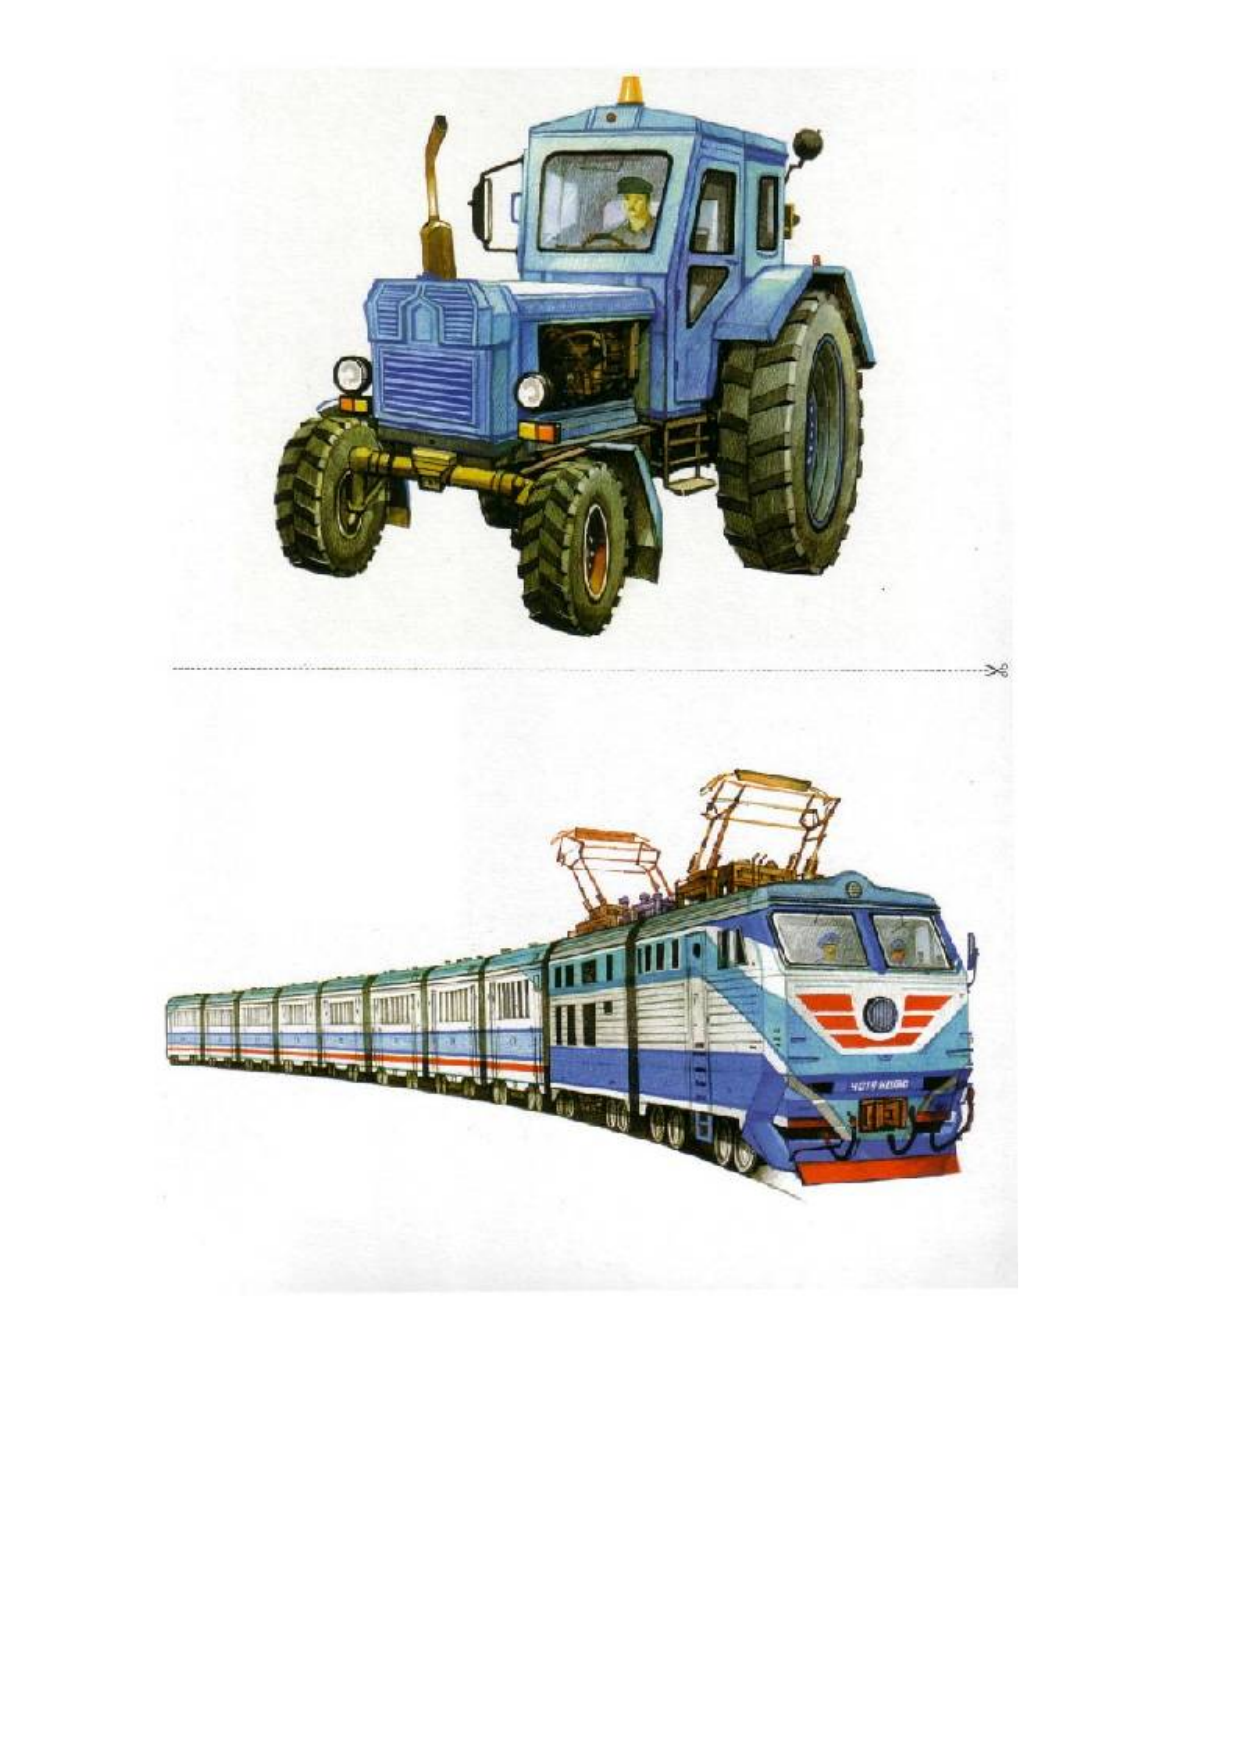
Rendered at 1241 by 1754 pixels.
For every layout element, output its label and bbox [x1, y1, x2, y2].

picture [118, 44, 1019, 1296]
